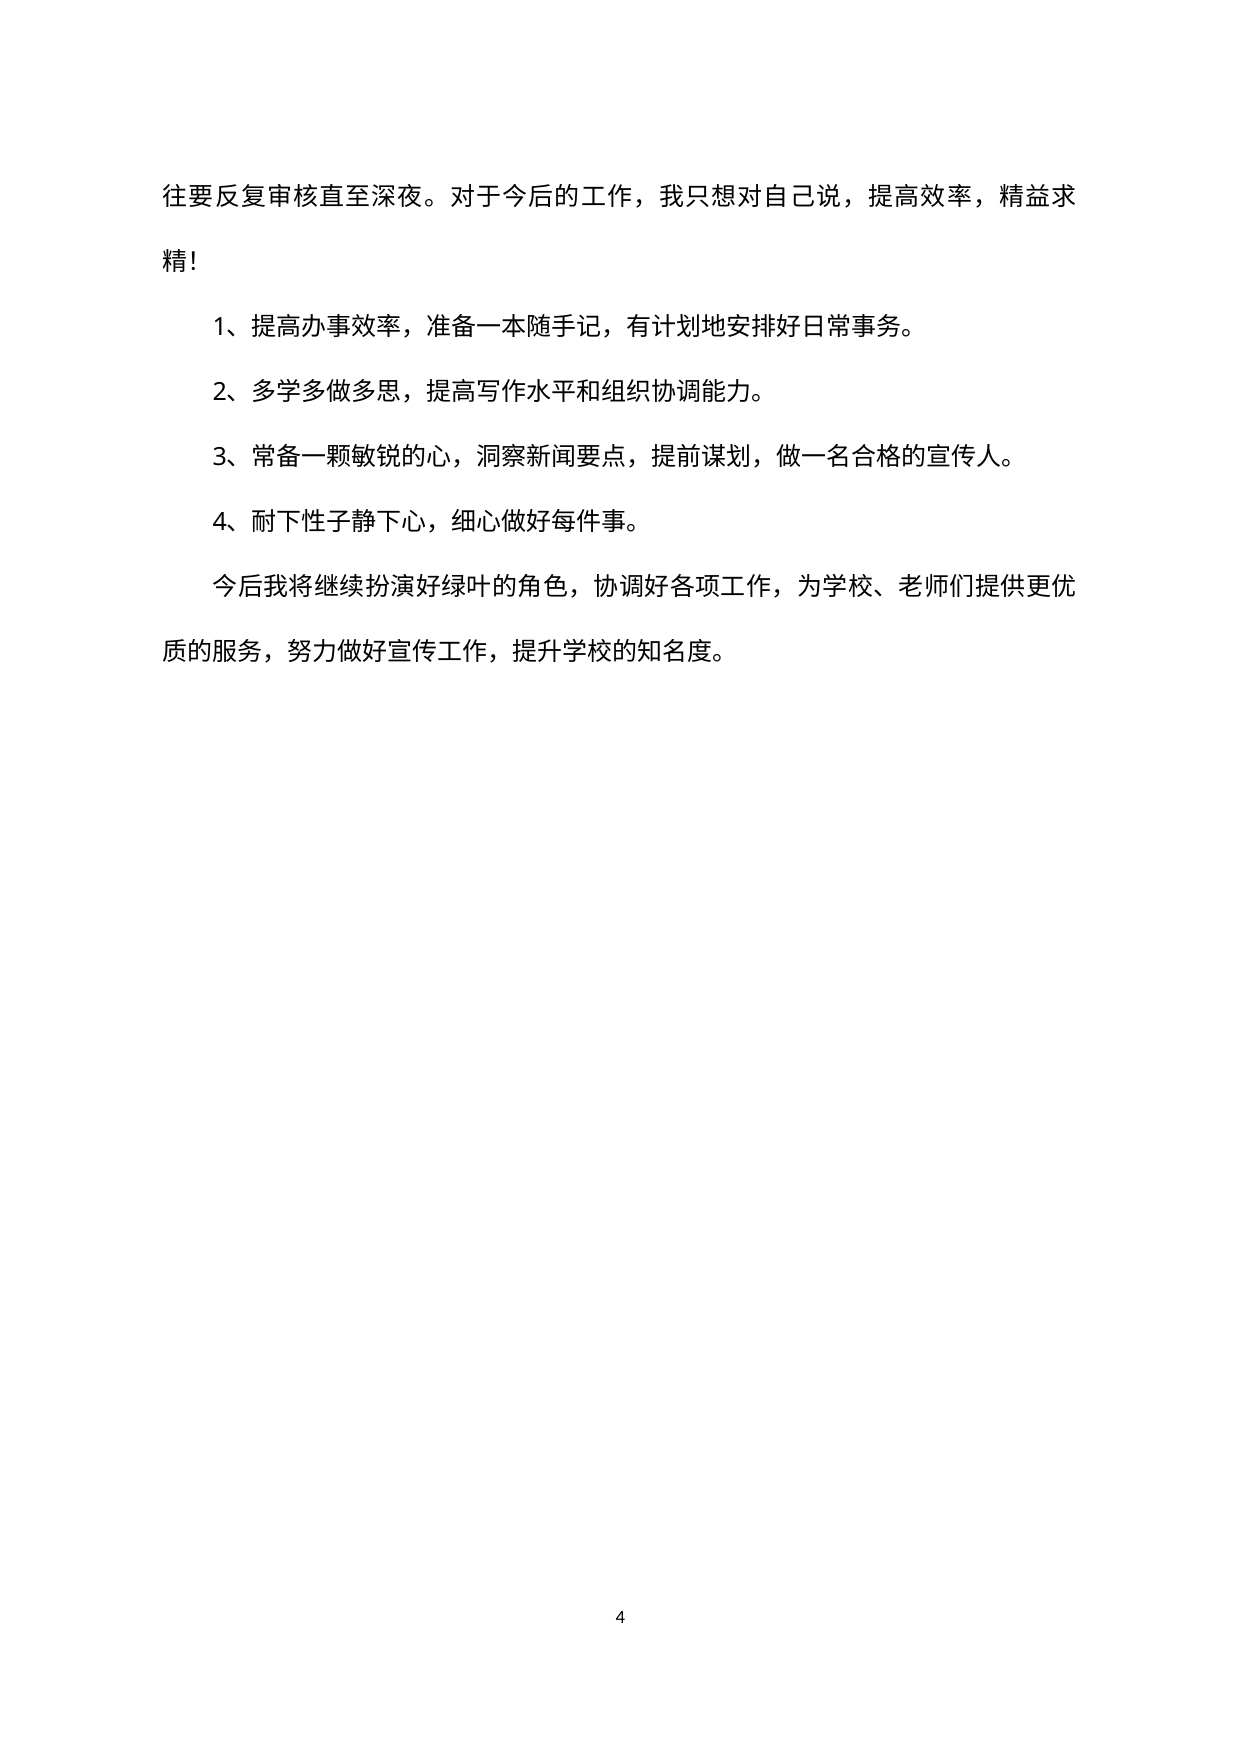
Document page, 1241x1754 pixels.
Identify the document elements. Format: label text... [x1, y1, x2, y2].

text 今后我将继续扮演好绿叶的角色，协调好各项工作，为学校、老师们提供更优质的服务，努力做好宣传工作，提升学校的知名度。 [162, 552, 1078, 682]
list 多学多做多思，提高写作水平和组织协调能力。 [162, 357, 1078, 422]
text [162, 162, 1078, 292]
list 耐下性子静下心，细心做好每件事。 [162, 487, 1078, 552]
list 提高办事效率，准备一本随手记，有计划地安排好日常事务。 [162, 292, 1078, 357]
list 常备一颗敏锐的心，洞察新闻要点，提前谋划，做一名合格的宣传人。 [162, 422, 1078, 487]
